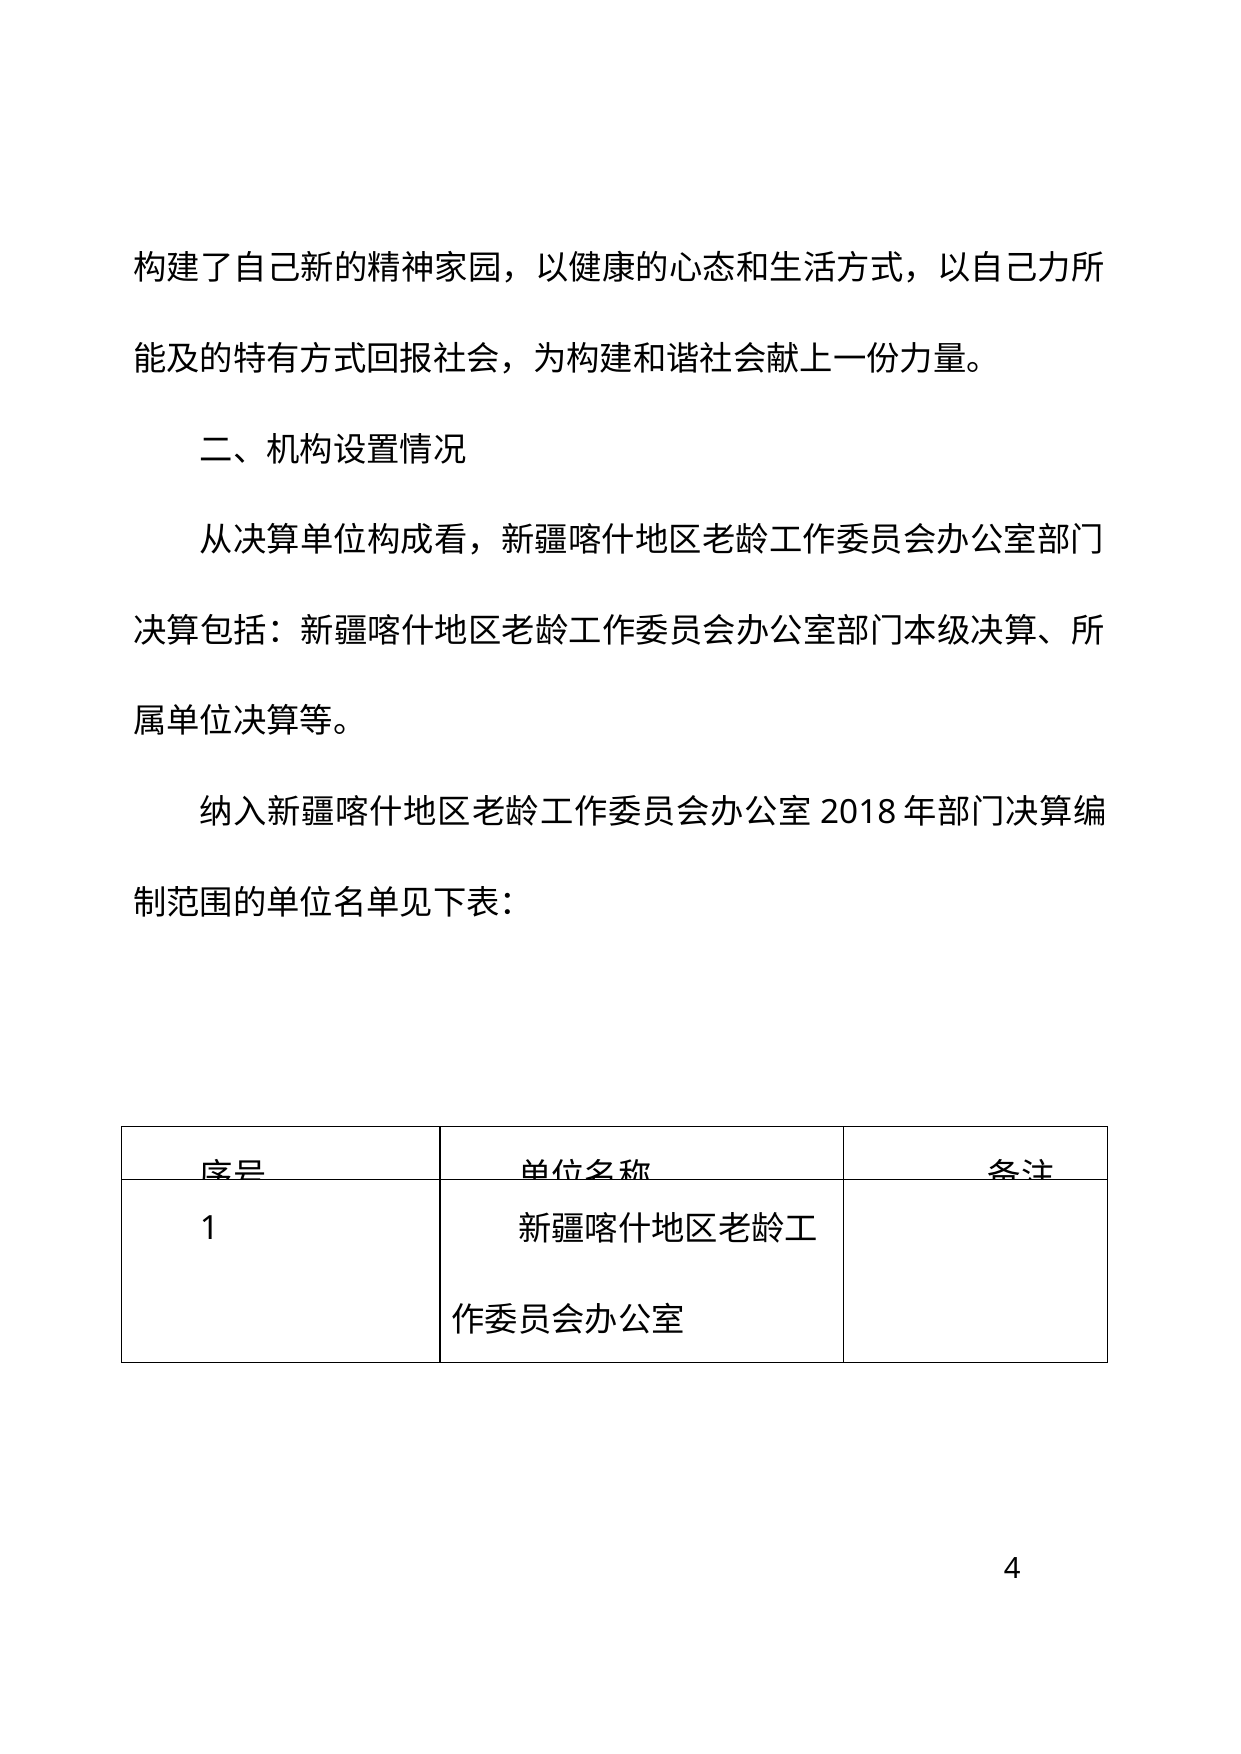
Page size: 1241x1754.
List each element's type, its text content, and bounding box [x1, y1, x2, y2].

table_cell 新疆喀什地区老龄工作委员会办公室 [441, 1180, 843, 1362]
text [133, 220, 1107, 401]
table_header 序号 [122, 1127, 439, 1179]
table_header 备注 [844, 1127, 1107, 1179]
text 二、机构设置情况 [133, 401, 1107, 492]
table_header 单位名称 [441, 1127, 843, 1179]
text 从决算单位构成看，新疆喀什地区老龄工作委员会办公室部门决算包括：新疆喀什地区老龄工作委员会办公室部门本级决算、所属单位决算等。 [133, 492, 1107, 764]
text 纳入新疆喀什地区老龄工作委员会办公室2018年部门决算编制范围的单位名单见下表： [133, 764, 1107, 945]
table_cell 1 [122, 1180, 439, 1362]
table_cell [844, 1180, 1107, 1362]
